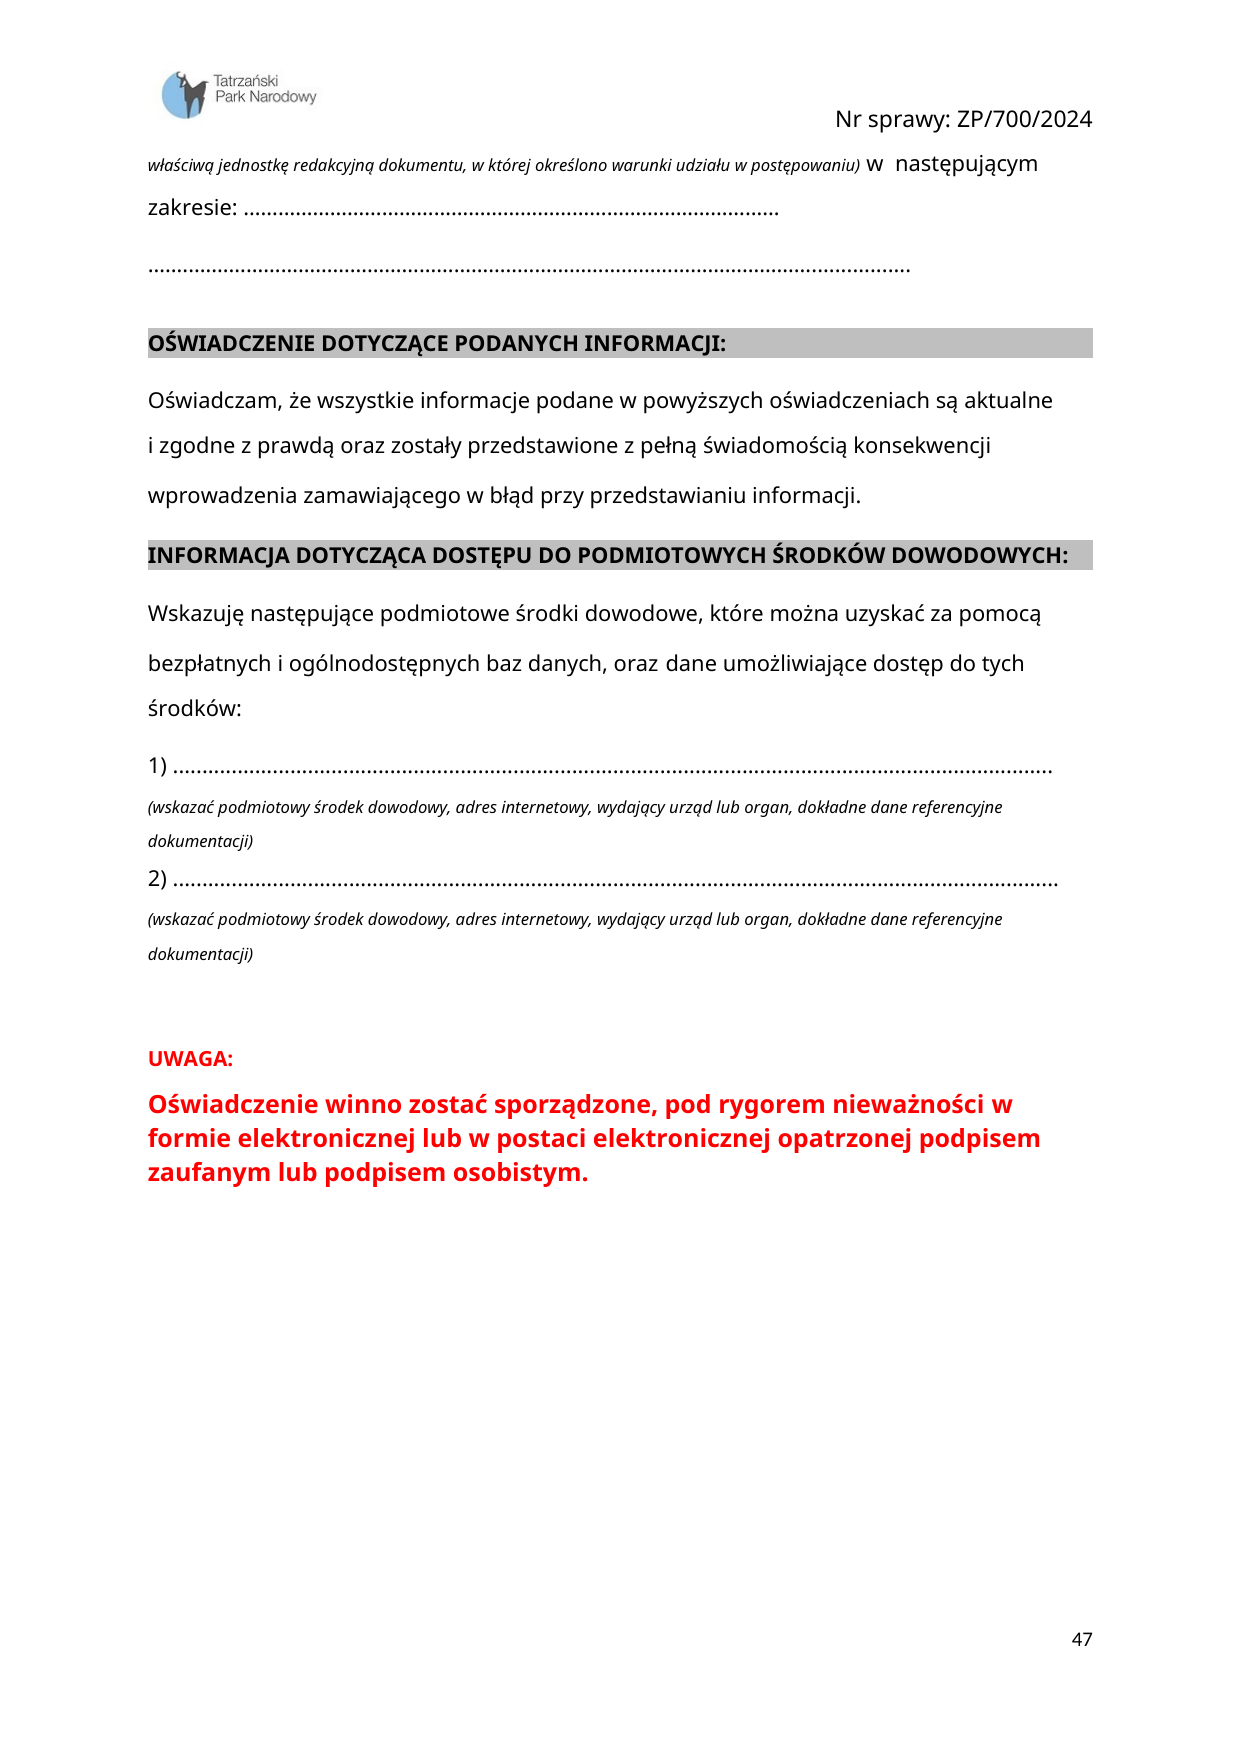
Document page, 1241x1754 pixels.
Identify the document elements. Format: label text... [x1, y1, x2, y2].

text (wskazać podmiotowy środek dowodowy, adres internetowy, wydający urząd lub organ, dokładne dane referencyjne dokumentacji) [148, 795, 1093, 852]
text ……..…………………………………………………..…………………………………………................. [148, 249, 1093, 279]
text (wskazać podmiotowy środek dowodowy, adres internetowy, wydający urząd lub organ, dokładne dane referencyjne dokumentacji) [148, 908, 1093, 965]
text INFORMACJA DOTYCZĄCA DOSTĘPU DO PODMIOTOWYCH ŚRODKÓW DOWODOWYCH: [148, 540, 1093, 570]
picture [137, 39, 343, 138]
text 1) ...................................................................................................................................................... [148, 751, 1093, 780]
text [148, 148, 1093, 222]
text Wskazuję następujące podmiotowe środki dowodowe, które można uzyskać za pomocą bezpłatnych i ogólnodostępnych baz danych, oraz dane umożliwiające dostęp do tych środków: [148, 598, 1093, 723]
text Oświadczenie winno zostać sporządzone, pod rygorem nieważności w formie elektronicznej lub w postaci elektronicznej opatrzonej podpisem zaufanym lub podpisem osobistym. [148, 1087, 1093, 1189]
text Oświadczam, że wszystkie informacje podane w powyższych oświadczeniach są aktualne i zgodne z prawdą oraz zostały przedstawione z pełną świadomością konsekwencji wprowadzenia zamawiającego w błąd przy przedstawianiu informacji. [148, 385, 1093, 511]
text UWAGA: [148, 1044, 1093, 1073]
text 2) ....................................................................................................................................................... [148, 863, 1093, 893]
text OŚWIADCZENIE DOTYCZĄCE PODANYCH INFORMACJI: [148, 328, 1093, 358]
